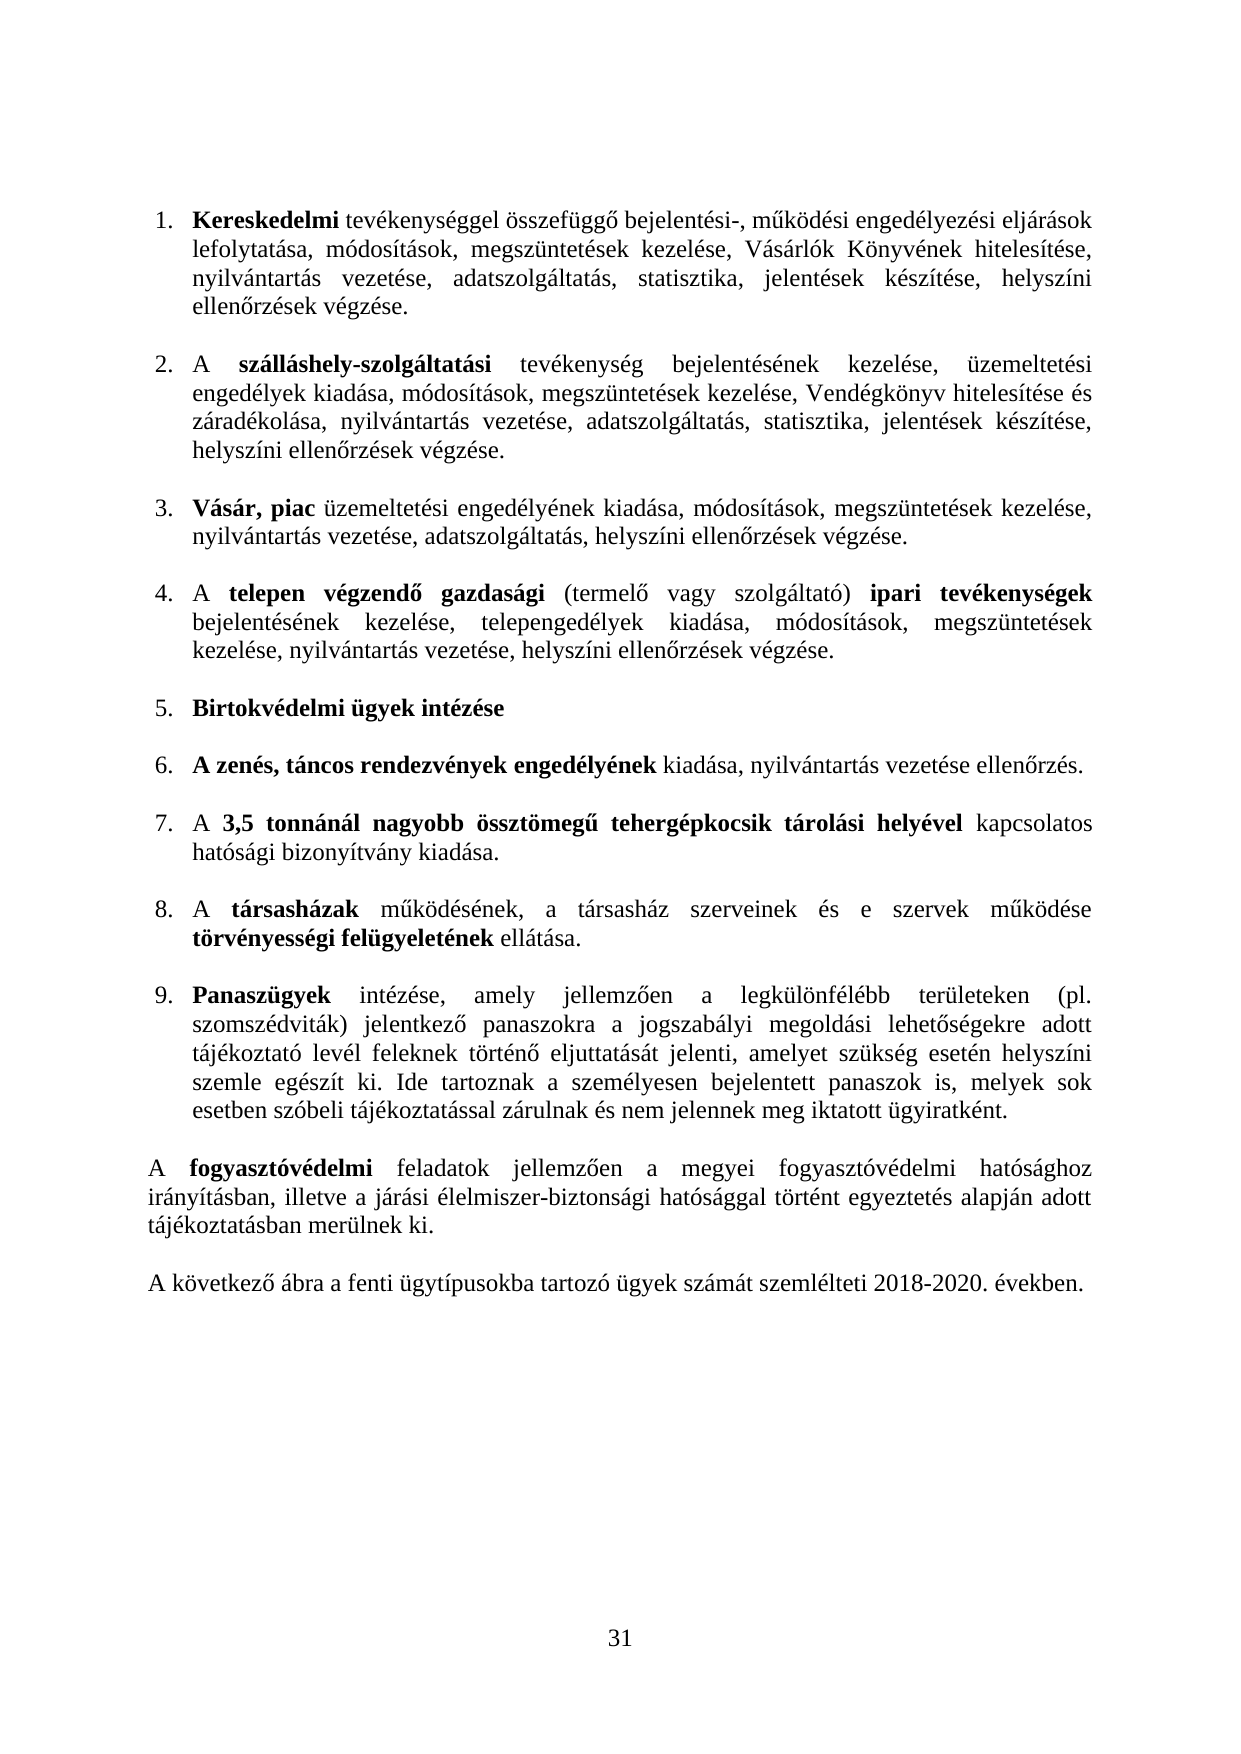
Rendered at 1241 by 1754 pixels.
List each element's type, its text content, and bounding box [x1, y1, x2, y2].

list Kereskedelmi tevékenységgel összefüggő bejelentési-, működési engedélyezési eljárások lefolytatása, módosítások, megszüntetések kezelése, Vásárlók Könyvének hitelesítése, nyilvántartás vezetése, adatszolgáltatás, statisztika, jelentések készítése, helyszíni ellenőrzések végzése. [154, 205, 1093, 320]
text A következő ábra a fenti ügytípusokba tartozó ügyek számát szemlélteti 2018-2020. években. [148, 1268, 1093, 1297]
list A szálláshely-szolgáltatási tevékenység bejelentésének kezelése, üzemeltetési engedélyek kiadása, módosítások, megszüntetések kezelése, Vendégkönyv hitelesítése és záradékolása, nyilvántartás vezetése, adatszolgáltatás, statisztika, jelentések készítése, helyszíni ellenőrzések végzése. [154, 349, 1093, 464]
list A zenés, táncos rendezvények engedélyének kiadása, nyilvántartás vezetése ellenőrzés. [154, 751, 1093, 779]
list A telepen végzendő gazdasági (termelő vagy szolgáltató) ipari tevékenységek bejelentésének kezelése, telepengedélyek kiadása, módosítások, megszüntetések kezelése, nyilvántartás vezetése, helyszíni ellenőrzések végzése. [154, 578, 1093, 664]
list Vásár, piac üzemeltetési engedélyének kiadása, módosítások, megszüntetések kezelése, nyilvántartás vezetése, adatszolgáltatás, helyszíni ellenőrzések végzése. [154, 493, 1093, 550]
list Panaszügyek intézése, amely jellemzően a legkülönfélébb területeken (pl. szomszédviták) jelentkező panaszokra a jogszabályi megoldási lehetőségekre adott tájékoztató levél feleknek történő eljuttatását jelenti, amelyet szükség esetén helyszíni szemle egészít ki. Ide tartoznak a személyesen bejelentett panaszok is, melyek sok esetben szóbeli tájékoztatással zárulnak és nem jelennek meg iktatott ügyiratként. [154, 981, 1093, 1124]
list Birtokvédelmi ügyek intézése [154, 693, 1093, 722]
list A 3,5 tonnánál nagyobb össztömegű tehergépkocsik tárolási helyével kapcsolatos hatósági bizonyítvány kiadása. [154, 808, 1093, 866]
list A társasházak működésének, a társasház szerveinek és e szervek működése törvényességi felügyeletének ellátása. [154, 894, 1093, 952]
text A fogyasztóvédelmi feladatok jellemzően a megyei fogyasztóvédelmi hatósághoz irányításban, illetve a járási élelmiszer-biztonsági hatósággal történt egyeztetés alapján adott tájékoztatásban merülnek ki. [148, 1153, 1093, 1239]
